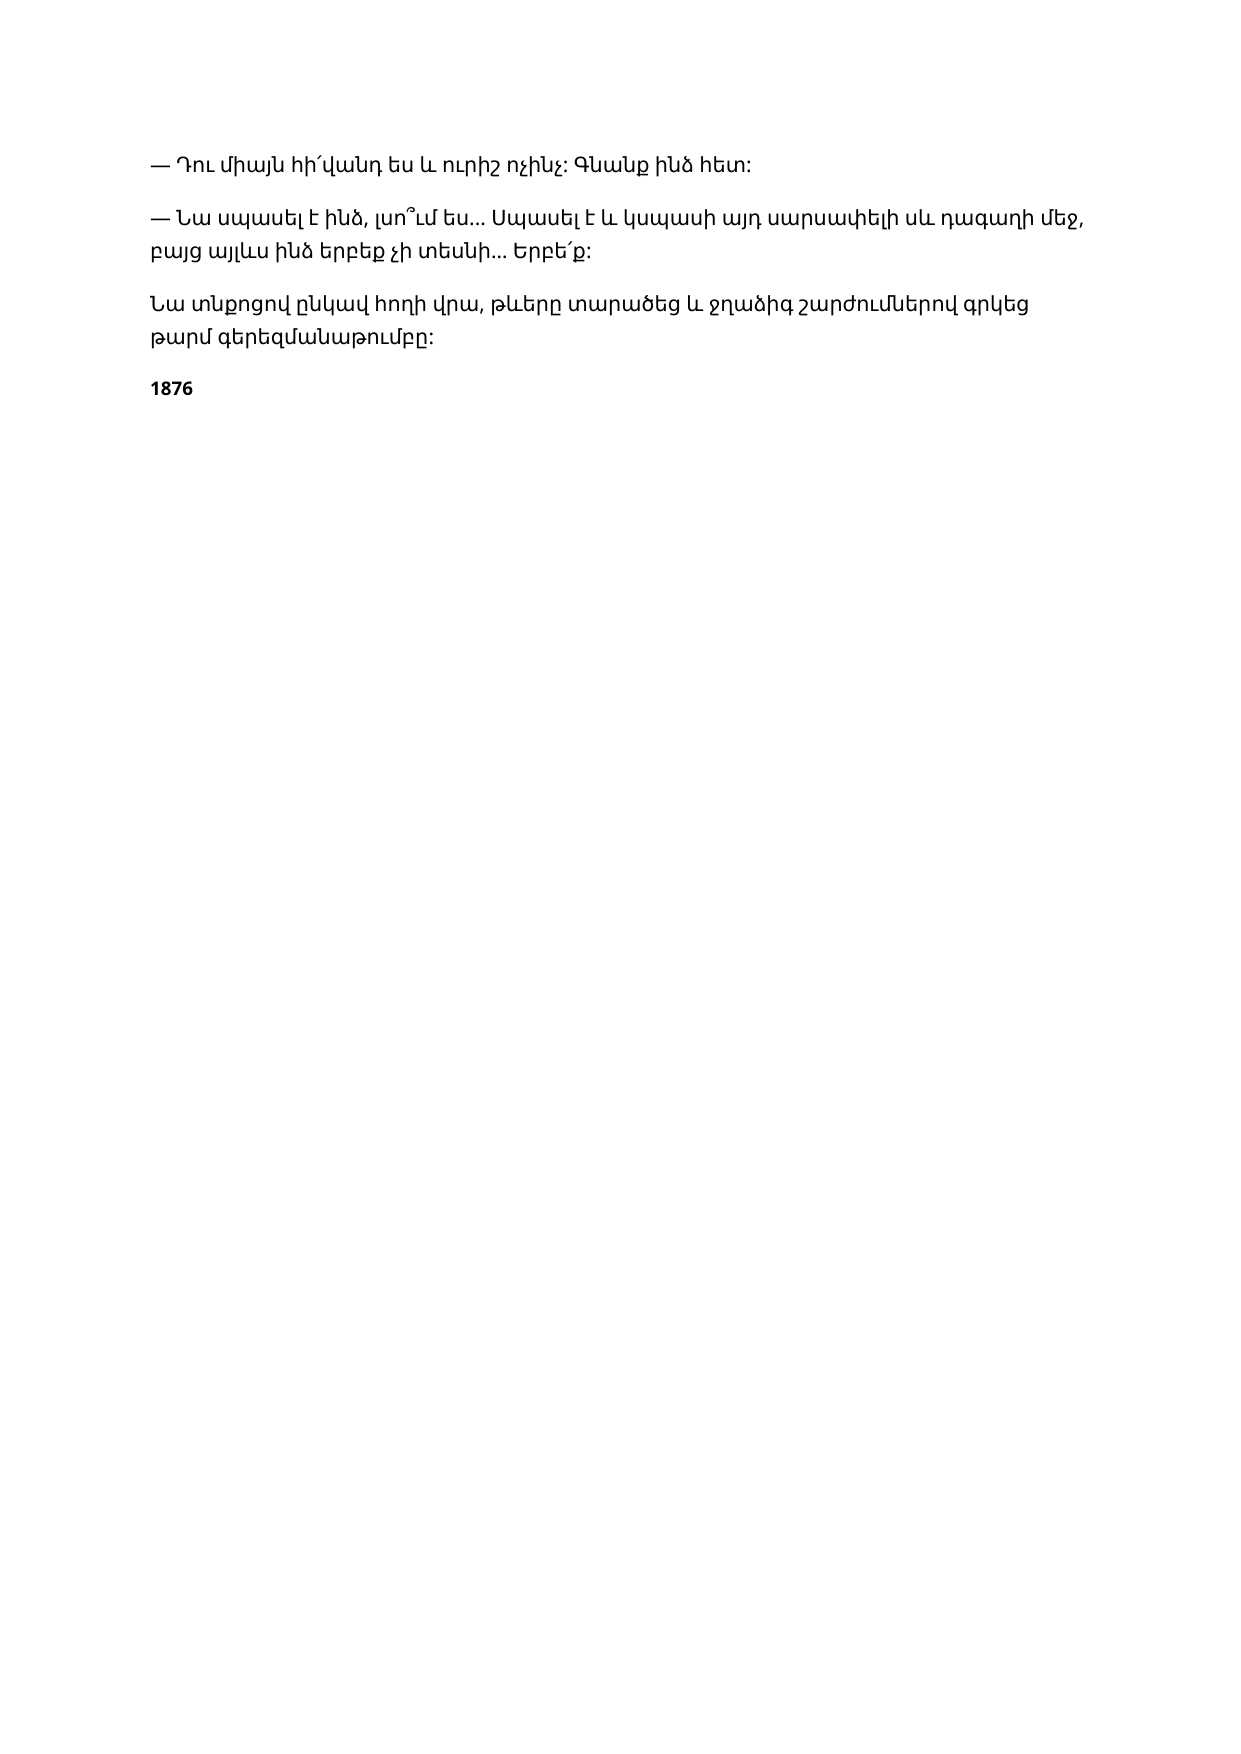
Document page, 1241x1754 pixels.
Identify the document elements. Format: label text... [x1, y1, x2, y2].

text 1876 [150, 376, 1090, 401]
text — Դու միայն հի՛վանդ ես և ուրիշ ոչինչ: Գնանք ինձ հետ: [150, 150, 1090, 178]
text Նա տնքոցով ընկավ հողի վրա, թևերը տարածեց և ջղաձիգ շարժումներով գրկեց թարմ գերեզմանաթումբը: [150, 289, 1090, 351]
text — Նա սպասել է ինձ, լսո՞ւմ ես... Սպասել է և կսպասի այդ սարսափելի սև դագաղի մեջ, բայց այլևս ինձ երբեք չի տեսնի… Երբե՛ք: [150, 203, 1090, 264]
